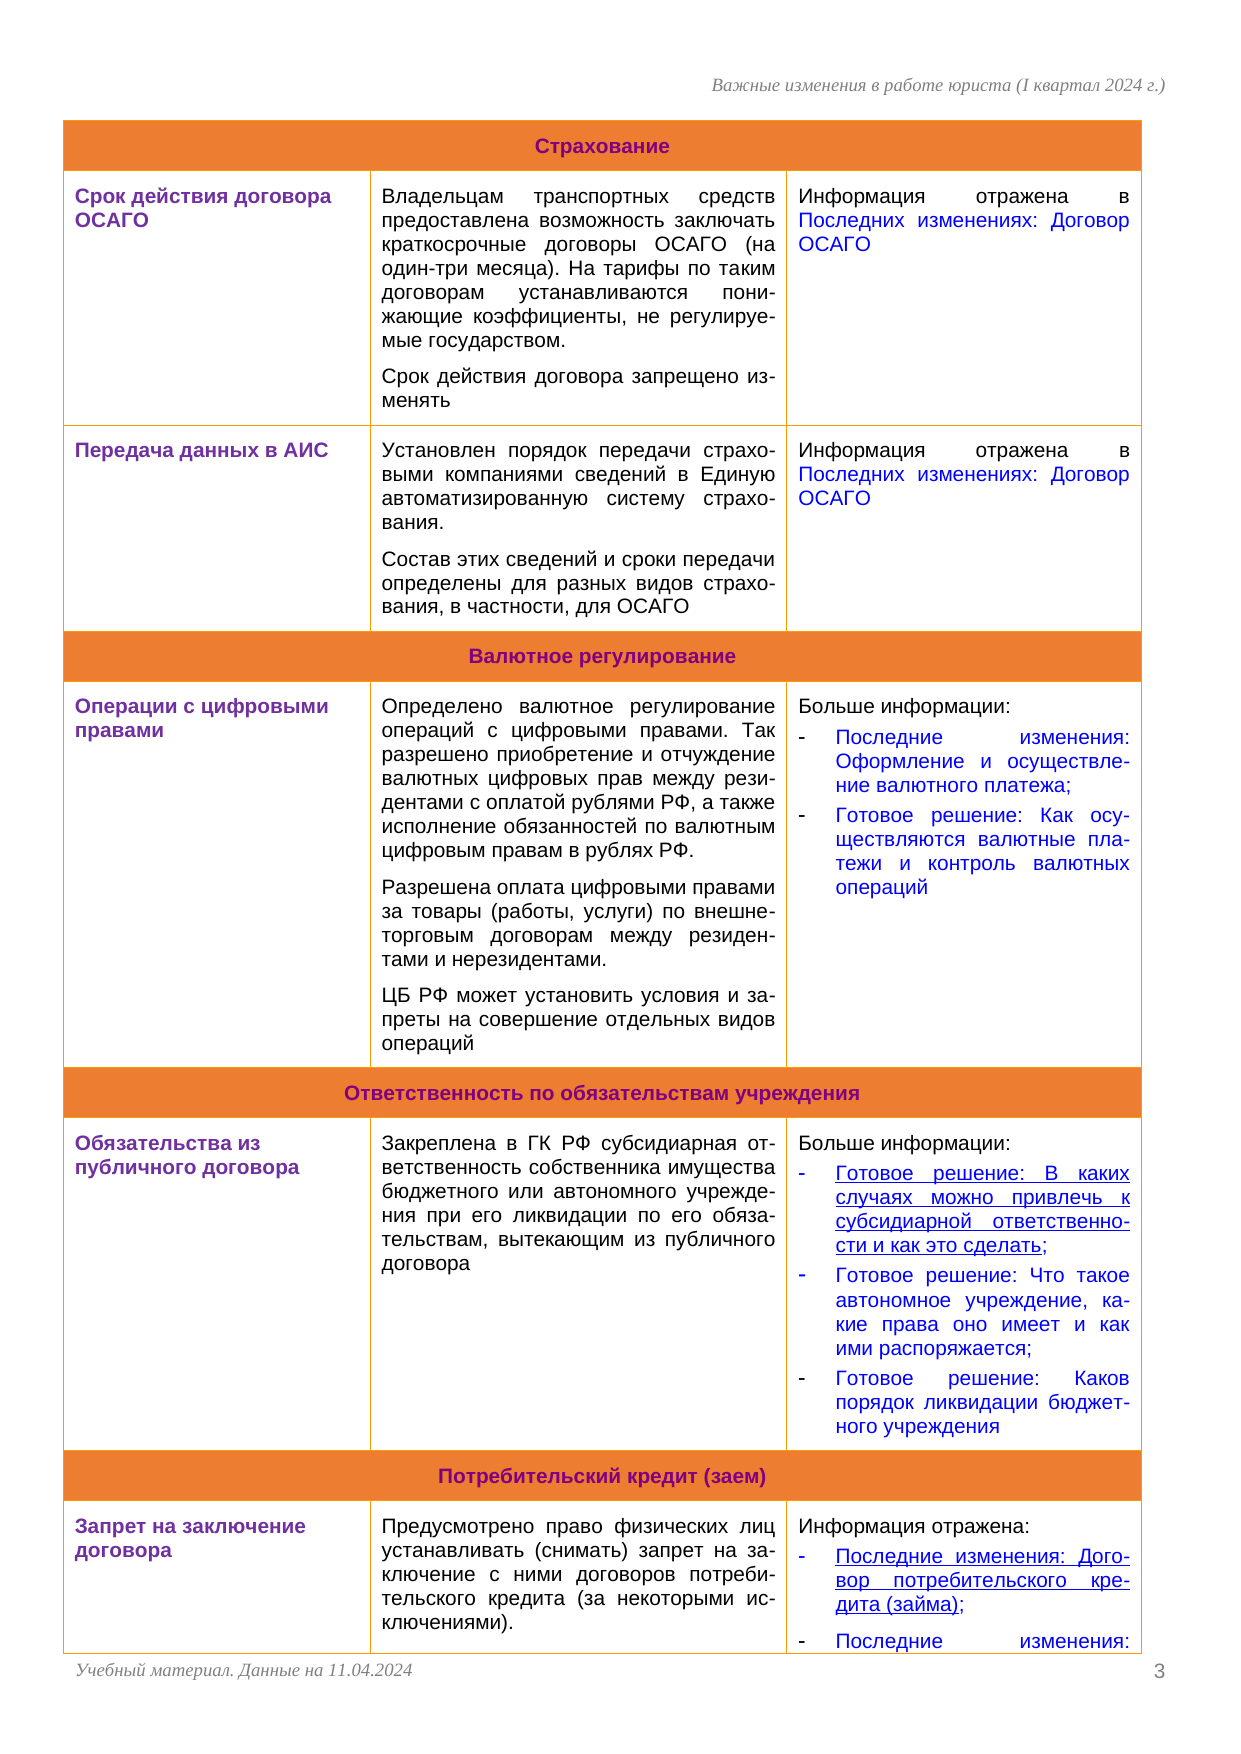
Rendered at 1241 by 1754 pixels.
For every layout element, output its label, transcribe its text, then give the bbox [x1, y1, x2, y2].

table_cell Больше информации: Последние изменения: Оформление и осуществление валютного платежа; Готовое решение: Как осуществляются валютные платежи и контроль валютных операций [787, 682, 1141, 1067]
table_cell Потребительский кредит (заем) [64, 1451, 1141, 1500]
table_cell Передача данных в АИС [64, 426, 370, 631]
table_cell Владельцам транспортных средств предоставлена возможность заключать краткосрочные договоры ОСАГО (на один-три месяца). На тарифы по таким договорам устанавливаются понижающие коэффициенты, не регулируемые государством. Срок действия договора запрещено изменять [371, 171, 786, 424]
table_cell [371, 1501, 786, 1653]
table_cell Информация отражена в Последних изменениях: Договор ОСАГО [787, 171, 1141, 424]
table_cell Срок действия договора ОСАГО [64, 171, 370, 424]
table_cell Больше информации: Готовое решение: В каких случаях можно привлечь к субсидиарной ответственности и как это сделать; Готовое решение: Что такое автономное учреждение, какие права оно имеет и как ими распоряжается; Готовое решение: Каков порядок ликвидации бюджетного учреждения [787, 1118, 1141, 1450]
table_cell Обязательства из публичного договора [64, 1118, 370, 1450]
table_cell Валютное регулирование [64, 632, 1141, 681]
table_cell Установлен порядок передачи страховыми компаниями сведений в Единую автоматизированную систему страхования. Состав этих сведений и сроки передачи определены для разных видов страхования, в частности, для ОСАГО [371, 426, 786, 631]
table_cell Операции с цифровыми правами [64, 682, 370, 1067]
table_cell Информация отражена в Последних изменениях: Договор ОСАГО [787, 426, 1141, 631]
table_cell Ответственность по обязательствам учреждения [64, 1068, 1141, 1117]
table_cell Страхование [64, 121, 1141, 170]
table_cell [64, 1501, 370, 1653]
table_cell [787, 1501, 1141, 1653]
table_cell Определено валютное регулирование операций с цифровыми правами. Так разрешено приобретение и отчуждение валютных цифровых прав между резидентами с оплатой рублями РФ, а также исполнение обязанностей по валютным цифровым правам в рублях РФ. Разрешена оплата цифровыми правами за товары (работы, услуги) по внешнеторговым договорам между резидентами и нерезидентами. ЦБ РФ может установить условия и запреты на совершение отдельных видов операций [371, 682, 786, 1067]
table_cell Закреплена в ГК РФ субсидиарная ответственность собственника имущества бюджетного или автономного учреждения при его ликвидации по его обязательствам, вытекающим из публичного договора [371, 1118, 786, 1450]
